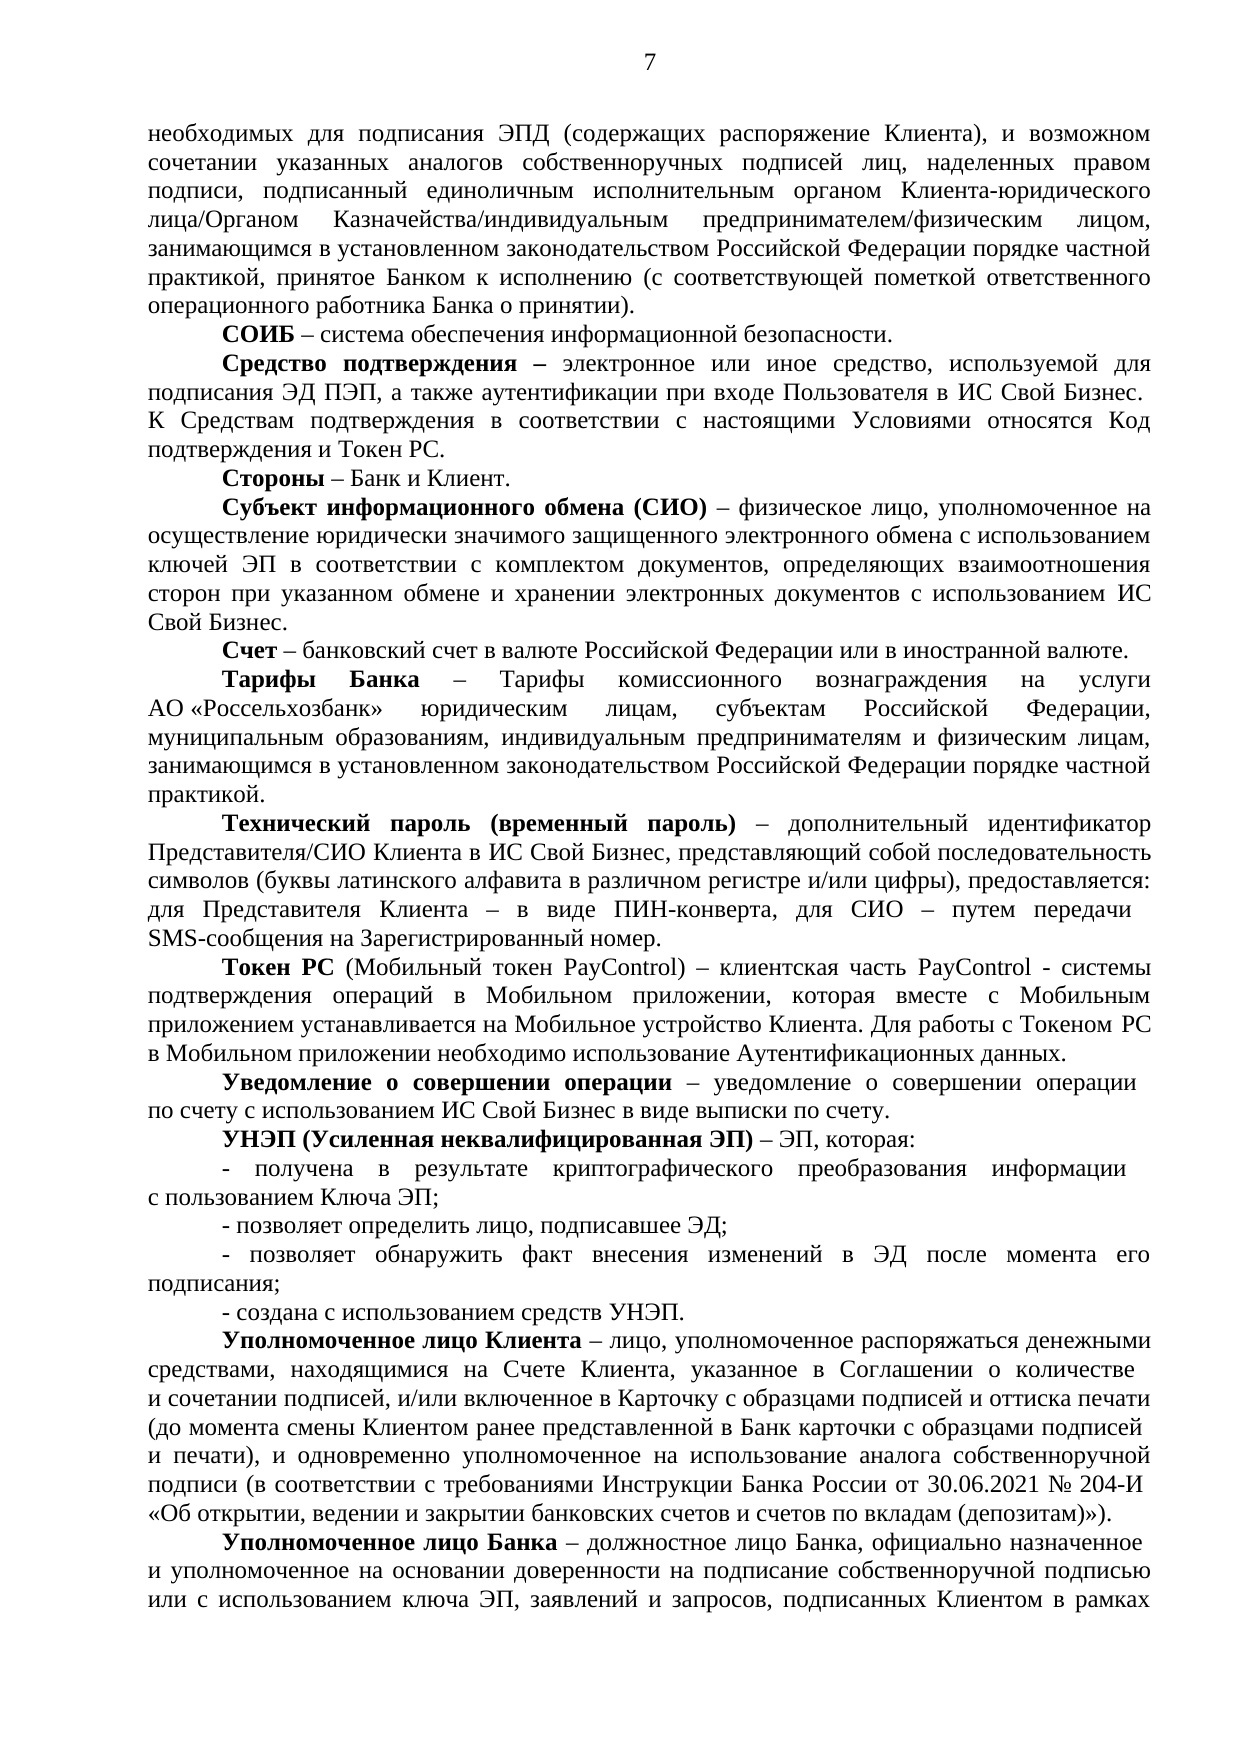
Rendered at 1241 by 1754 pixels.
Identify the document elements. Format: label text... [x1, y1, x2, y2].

text Токен PC (Мобильный токен PayControl) – клиентская часть PayControl - системы подтверждения операций в Мобильном приложении, которая вместе с Мобильным приложением устанавливается на Мобильное устройство Клиента. Для работы с Токеном PC в Мобильном приложении необходимо использование Аутентификационных данных. [148, 952, 1152, 1067]
text - получена в результате криптографического преобразования информации с пользованием Ключа ЭП; [148, 1153, 1152, 1211]
text Тарифы Банка – Тарифы комиссионного вознаграждения на услуги АО «Россельхозбанк» юридическим лицам, субъектам Российской Федерации, муниципальным образованиям, индивидуальным предпринимателям и физическим лицам, занимающимся в установленном законодательством Российской Федерации порядке частной практикой. [148, 664, 1152, 808]
text СОИБ – система обеспечения информационной безопасности. [148, 319, 1152, 348]
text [148, 1527, 1152, 1613]
text - позволяет обнаружить факт внесения изменений в ЭД после момента его подписания; [148, 1239, 1152, 1297]
text Субъект информационного обмена (СИО) – физическое лицо, уполномоченное на осуществление юридически значимого защищенного электронного обмена с использованием ключей ЭП в соответствии с комплектом документов, определяющих взаимоотношения сторон при указанном обмене и хранении электронных документов с использованием ИС Свой Бизнес. [148, 492, 1152, 636]
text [148, 118, 1152, 319]
text Уведомление о совершении операции – уведомление о совершении операции по счету с использованием ИС Свой Бизнес в виде выписки по счету. [148, 1067, 1152, 1124]
text Счет – банковский счет в валюте Российской Федерации или в иностранной валюте. [148, 636, 1152, 664]
text - позволяет определить лицо, подписавшее ЭД; [148, 1211, 1152, 1239]
text Технический пароль (временный пароль) – дополнительный идентификатор Представителя/СИО Клиента в ИС Свой Бизнес, представляющий собой последовательность символов (буквы латинского алфавита в различном регистре и/или цифры), предоставляется: для Представителя Клиента – в виде ПИН-конверта, для СИО – путем передачи SMS-сообщения на Зарегистрированный номер. [148, 808, 1152, 952]
text Уполномоченное лицо Клиента – лицо, уполномоченное распоряжаться денежными средствами, находящимися на Счете Клиента, указанное в Соглашении о количестве и сочетании подписей, и/или включенное в Карточку с образцами подписей и оттиска печати (до момента смены Клиентом ранее представленной в Банк карточки с образцами подписей и печати), и одновременно уполномоченное на использование аналога собственноручной подписи (в соответствии с требованиями Инструкции Банка России от 30.06.2021 № 204-И «Об открытии, ведении и закрытии банковских счетов и счетов по вкладам (депозитам)»). [148, 1326, 1152, 1527]
text Средство подтверждения – электронное или иное средство, используемой для подписания ЭД ПЭП, а также аутентификации при входе Пользователя в ИС Свой Бизнес. К Средствам подтверждения в соответствии с настоящими Условиями относятся Код подтверждения и Токен РС. [148, 348, 1152, 463]
text УНЭП (Усиленная неквалифицированная ЭП) – ЭП, которая: [148, 1124, 1152, 1153]
text Стороны – Банк и Клиент. [148, 463, 1152, 492]
text - создана с использованием средств УНЭП. [148, 1297, 1152, 1326]
